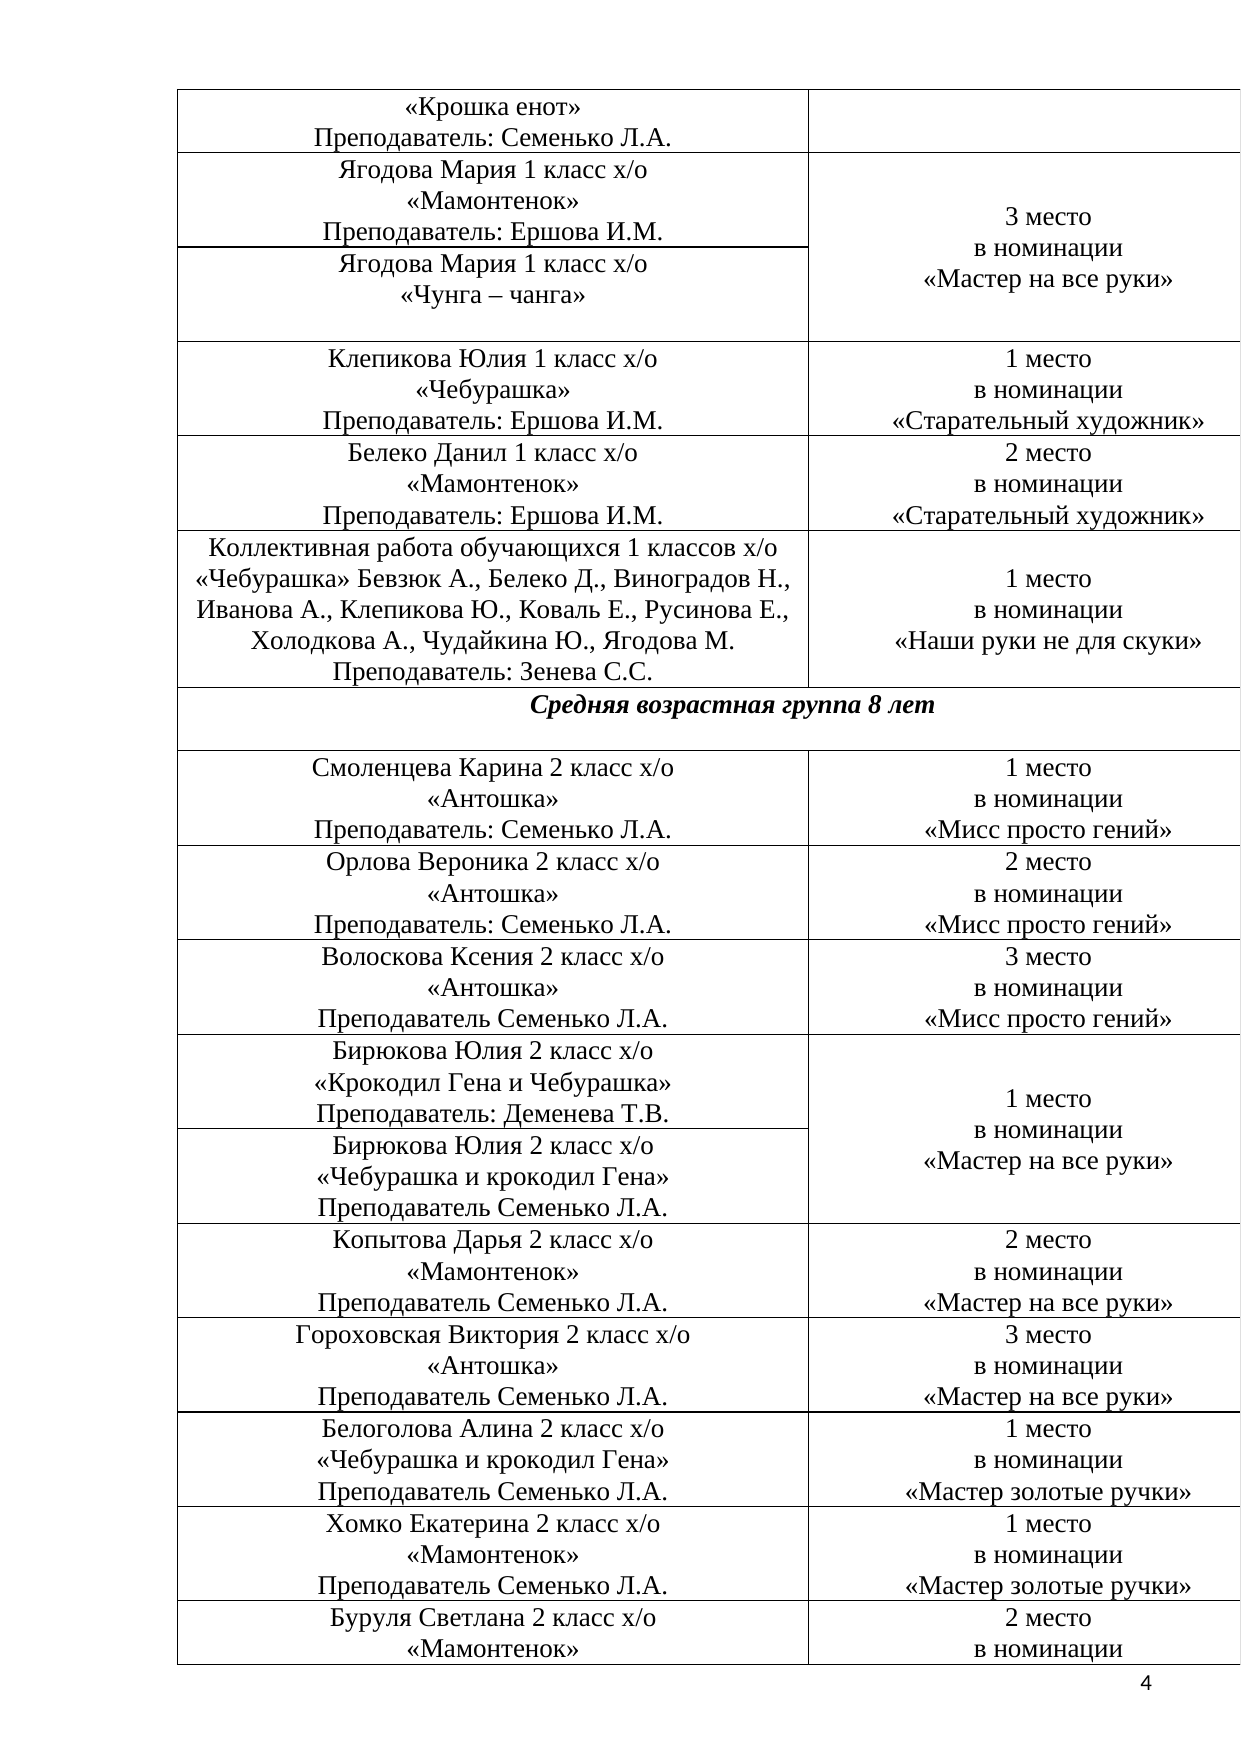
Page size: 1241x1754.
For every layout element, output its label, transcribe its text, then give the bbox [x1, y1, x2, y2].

table_cell 1 место в номинации «Мастер золотые ручки» [809, 1507, 1240, 1600]
table_cell 1 место в номинации «Старательный художник» [809, 342, 1240, 435]
table_cell Хомко Екатерина 2 класс х/о «Мамонтенок» Преподаватель Семенько Л.А. [178, 1507, 808, 1600]
table_cell 2 место в номинации «Мастер на все руки» [809, 1224, 1240, 1317]
table_cell Белоголова Алина 2 класс х/о «Чебурашка и крокодил Гена» Преподаватель Семенько Л.А. [178, 1413, 808, 1506]
table_cell 3 место в номинации «Мастер на все руки» [809, 1318, 1240, 1411]
table_cell 1 место в номинации «Мисс просто гений» [809, 751, 1240, 844]
table_cell Смоленцева Карина 2 класс х/о «Антошка» Преподаватель: Семенько Л.А. [178, 751, 808, 844]
table_cell Орлова Вероника 2 класс х/о «Антошка» Преподаватель: Семенько Л.А. [178, 846, 808, 939]
table_cell Гороховская Виктория 2 класс х/о «Антошка» Преподаватель Семенько Л.А. [178, 1318, 808, 1411]
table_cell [178, 90, 808, 152]
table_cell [178, 1601, 808, 1664]
table_cell Копытова Дарья 2 класс х/о «Мамонтенок» Преподаватель Семенько Л.А. [178, 1224, 808, 1317]
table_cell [809, 1601, 1240, 1664]
table_cell Бирюкова Юлия 2 класс х/о «Крокодил Гена и Чебурашка» Преподаватель: Деменева Т.В. [178, 1035, 808, 1128]
table_cell 1 место в номинации «Мастер на все руки» [809, 1035, 1240, 1222]
table_cell Волоскова Ксения 2 класс х/о «Антошка» Преподаватель Семенько Л.А. [178, 940, 808, 1033]
table_cell Бирюкова Юлия 2 класс х/о «Чебурашка и крокодил Гена» Преподаватель Семенько Л.А. [178, 1129, 808, 1222]
table_cell 2 место в номинации «Старательный художник» [809, 436, 1240, 530]
table_cell Средняя возрастная группа 8 лет [178, 688, 1240, 750]
table_cell Клепикова Юлия 1 класс х/о «Чебурашка» Преподаватель: Ершова И.М. [178, 342, 808, 435]
table_cell Ягодова Мария 1 класс х/о «Чунга – чанга» [178, 248, 808, 341]
table_cell Ягодова Мария 1 класс х/о «Мамонтенок» Преподаватель: Ершова И.М. [178, 153, 808, 246]
table_cell 1 место в номинации «Наши руки не для скуки» [809, 531, 1240, 687]
table_cell Коллективная работа обучающихся 1 классов х/о «Чебурашка» Бевзюк А., Белеко Д., Виноградов Н., Иванова А., Клепикова Ю., Коваль Е., Русинова Е., Холодкова А., Чудайкина Ю., Ягодова М. Преподаватель: Зенева С.С. [178, 531, 808, 687]
table_cell 1 место в номинации «Мастер золотые ручки» [809, 1413, 1240, 1506]
table_cell 3 место в номинации «Мисс просто гений» [809, 940, 1240, 1033]
table_cell Белеко Данил 1 класс х/о «Мамонтенок» Преподаватель: Ершова И.М. [178, 436, 808, 530]
table_cell 2 место в номинации «Мисс просто гений» [809, 846, 1240, 939]
table_cell 3 место в номинации «Мастер на все руки» [809, 153, 1240, 341]
